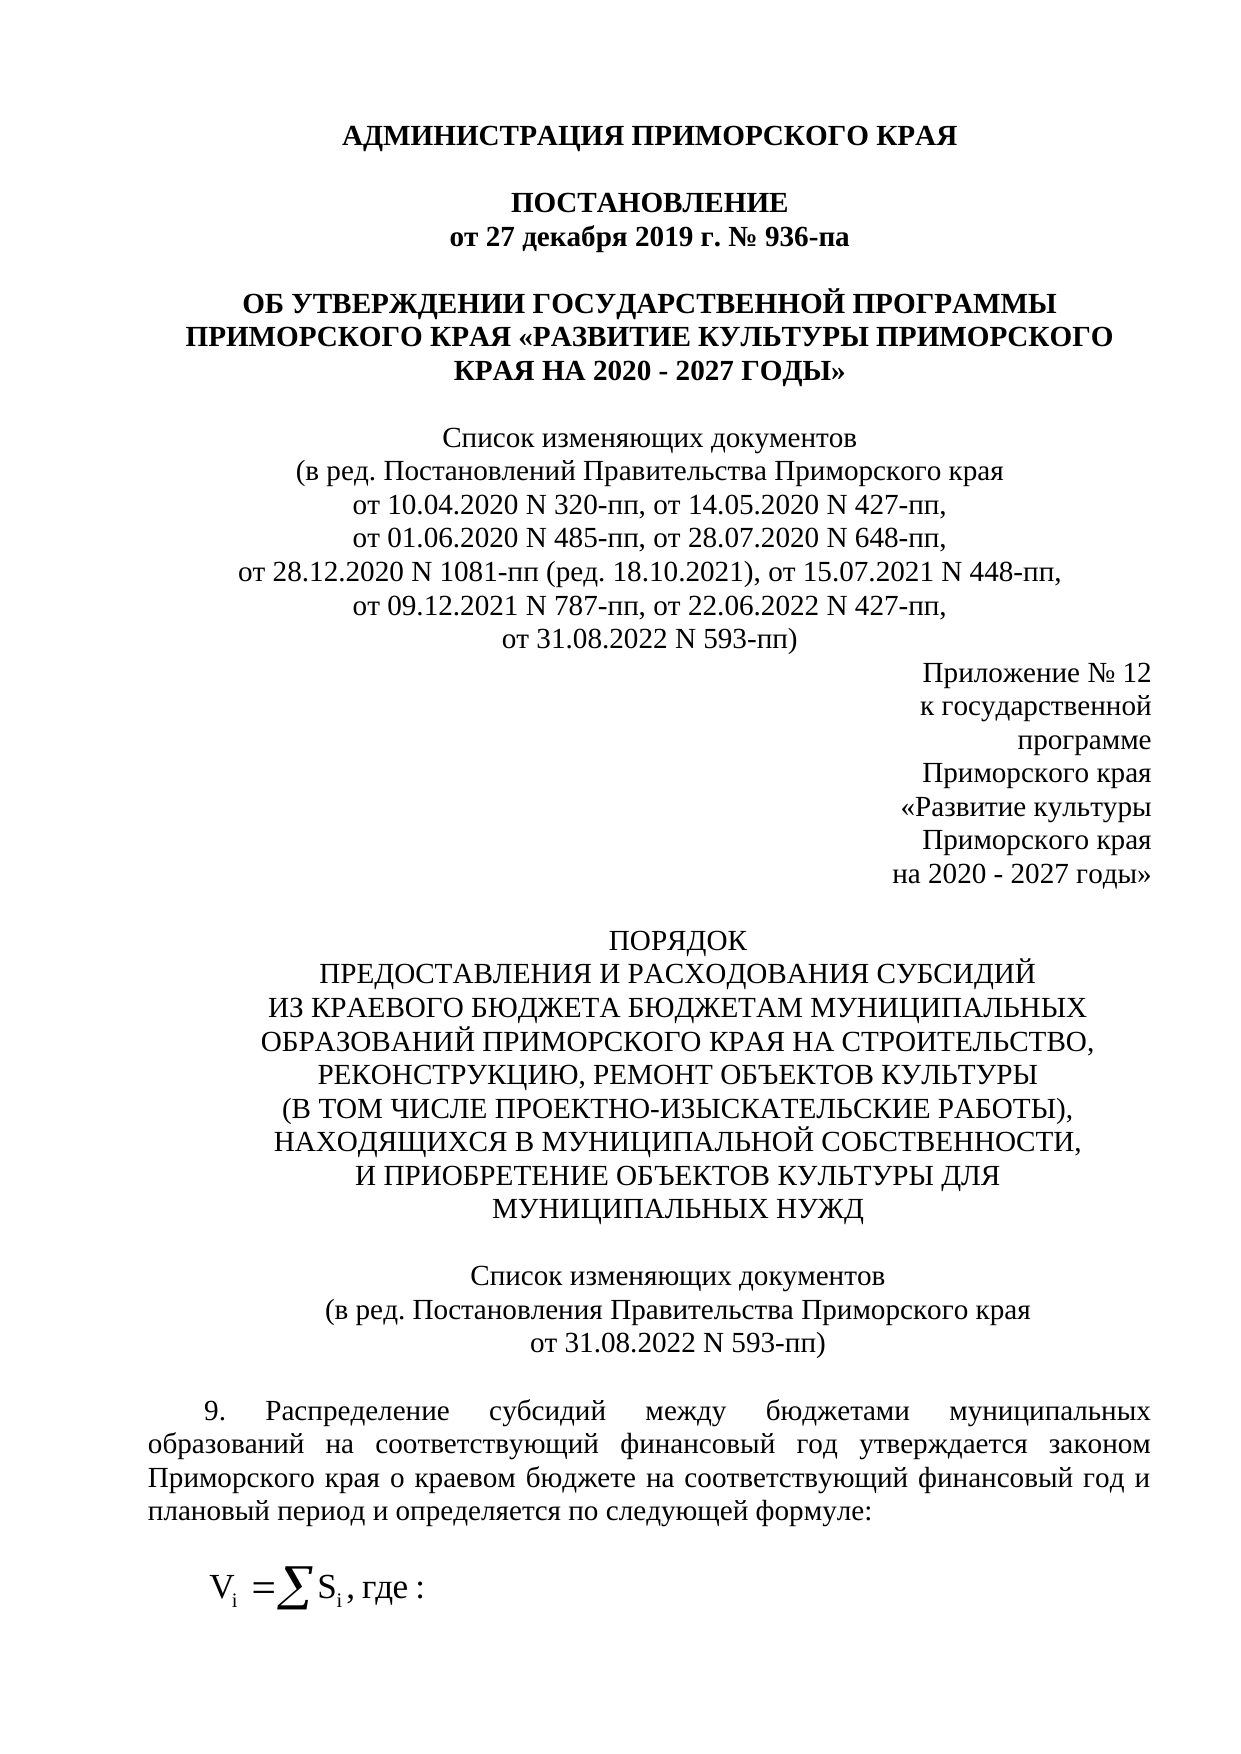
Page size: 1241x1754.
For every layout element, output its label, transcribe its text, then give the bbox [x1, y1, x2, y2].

text Приморского края [148, 822, 1152, 856]
text от 01.06.2020 N 485-пп, от 28.07.2020 N 648-пп, [148, 521, 1152, 554]
text Список изменяющих документов [148, 1258, 1152, 1292]
text ПОРЯДОК [148, 923, 1152, 957]
text Приморского края [148, 755, 1152, 789]
text ИЗ КРАЕВОГО БЮДЖЕТА БЮДЖЕТАМ МУНИЦИПАЛЬНЫХ [148, 990, 1152, 1024]
text на 2020 - 2027 годы» [148, 856, 1152, 889]
text (в ред. Постановлений Правительства Приморского края [148, 453, 1152, 487]
text от 09.12.2021 N 787-пп, от 22.06.2022 N 427-пп, [148, 588, 1152, 621]
text РЕКОНСТРУКЦИЮ, РЕМОНТ ОБЪЕКТОВ КУЛЬТУРЫ [148, 1057, 1152, 1091]
text от 28.12.2020 N 1081-пп (ред. 18.10.2021), от 15.07.2021 N 448-пп, [148, 554, 1152, 588]
text Приложение № 12 [148, 655, 1152, 688]
text ОБРАЗОВАНИЙ ПРИМОРСКОГО КРАЯ НА СТРОИТЕЛЬСТВО, [148, 1024, 1152, 1057]
text программе [148, 722, 1152, 755]
text к государственной [148, 688, 1152, 722]
text Список изменяющих документов [148, 420, 1152, 453]
text И ПРИОБРЕТЕНИЕ ОБЪЕКТОВ КУЛЬТУРЫ ДЛЯ [148, 1158, 1152, 1191]
text «Развитие культуры [148, 789, 1152, 822]
text от 31.08.2022 N 593-пп) [148, 621, 1152, 655]
text (в ред. Постановления Правительства Приморского края [148, 1292, 1152, 1326]
text МУНИЦИПАЛЬНЫХ НУЖД [148, 1191, 1152, 1225]
text от 31.08.2022 N 593-пп) [148, 1326, 1152, 1359]
text НАХОДЯЩИХСЯ В МУНИЦИПАЛЬНОЙ СОБСТВЕННОСТИ, [148, 1124, 1152, 1158]
text ПОСТАНОВЛЕНИЕ [148, 185, 1152, 219]
text 9. Распределение субсидий между бюджетами муниципальных образований на соответствующий финансовый год утверждается законом Приморского края о краевом бюджете на соответствующий финансовый год и плановый период и определяется по следующей формуле: [148, 1393, 1152, 1527]
text от 27 декабря 2019 г. № 936-па [148, 219, 1152, 252]
text (В ТОМ ЧИСЛЕ ПРОЕКТНО-ИЗЫСКАТЕЛЬСКИЕ РАБОТЫ), [148, 1091, 1152, 1124]
text ОБ УТВЕРЖДЕНИИ ГОСУДАРСТВЕННОЙ ПРОГРАММЫ ПРИМОРСКОГО КРАЯ «РАЗВИТИЕ КУЛЬТУРЫ ПРИМОРСКОГО КРАЯ НА 2020 - 2027 ГОДЫ» [148, 286, 1152, 386]
text от 10.04.2020 N 320-пп, от 14.05.2020 N 427-пп, [148, 487, 1152, 521]
text ПРЕДОСТАВЛЕНИЯ И РАСХОДОВАНИЯ СУБСИДИЙ [148, 957, 1152, 990]
text АДМИНИСТРАЦИЯ ПРИМОРСКОГО КРАЯ [148, 118, 1152, 152]
